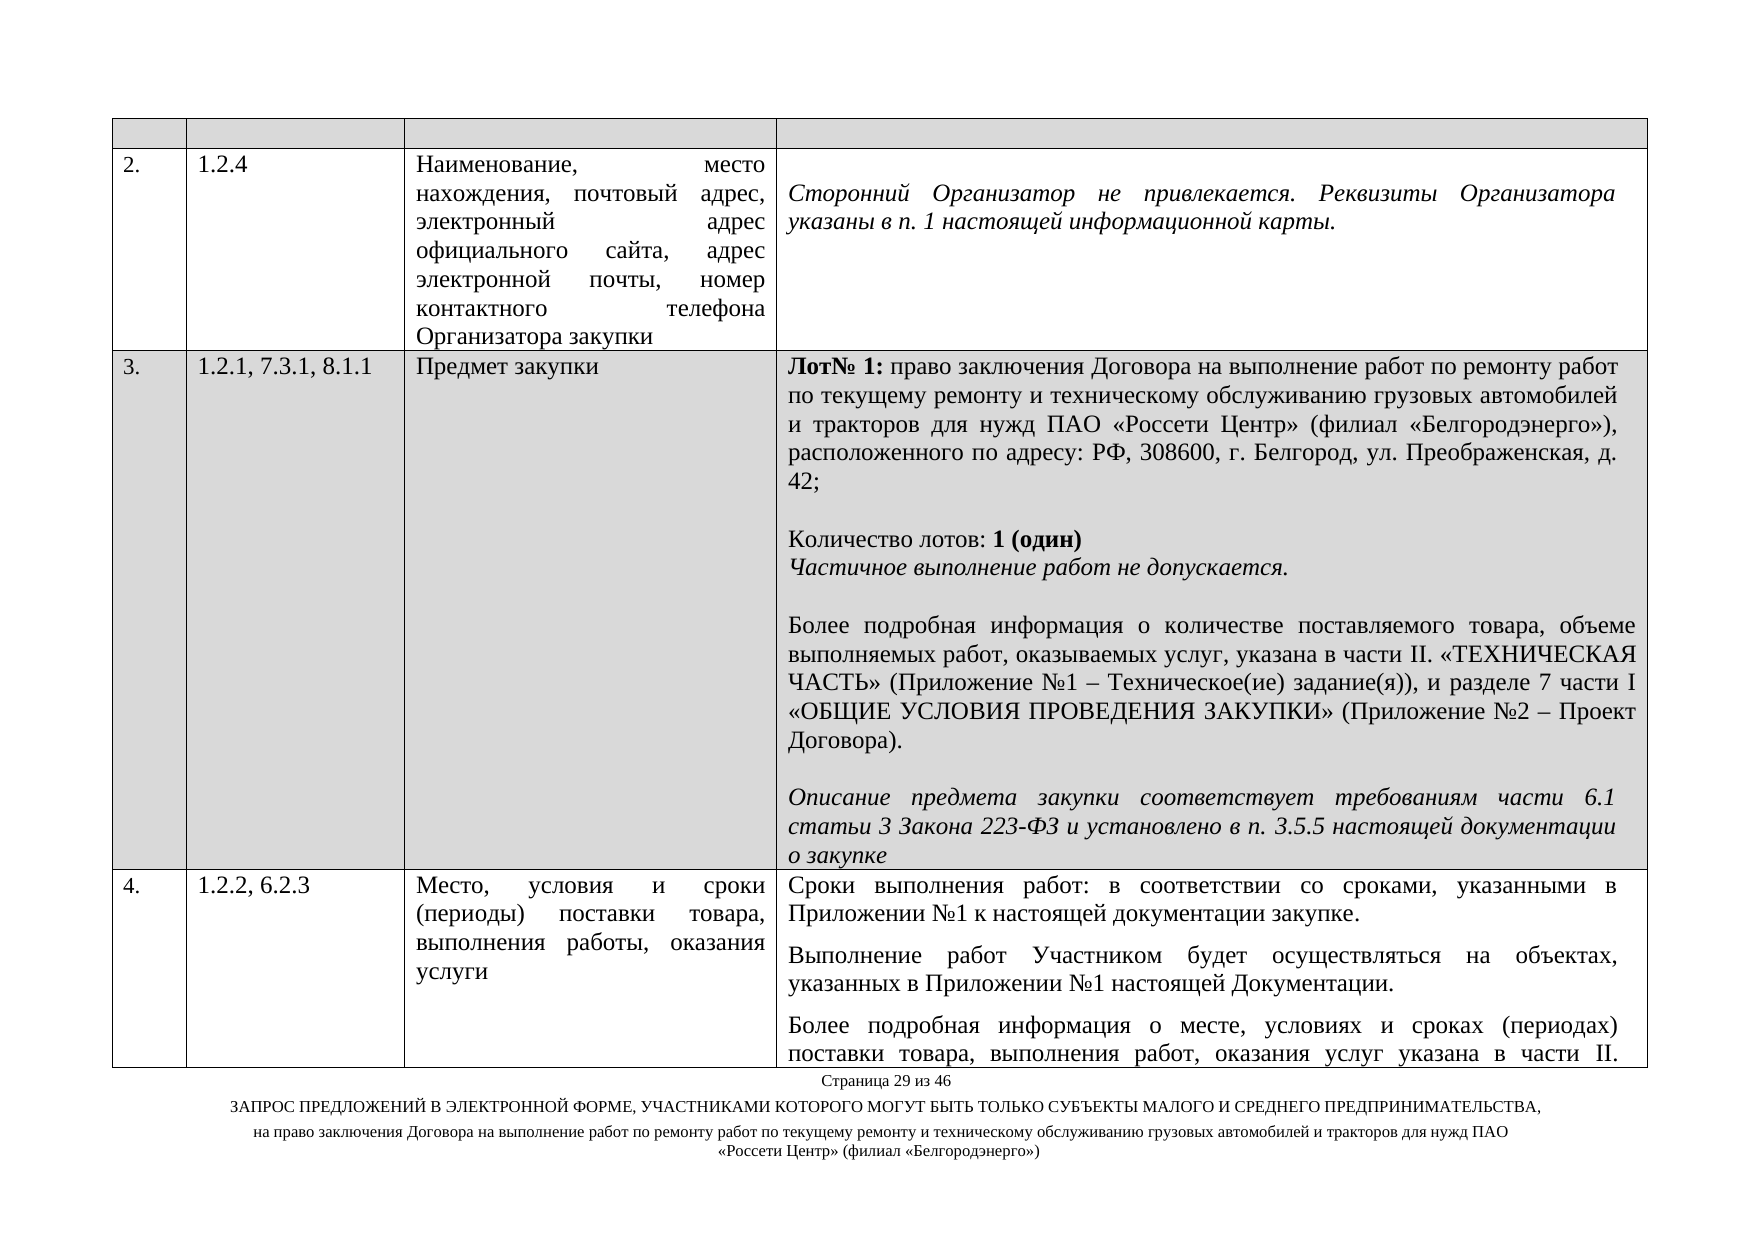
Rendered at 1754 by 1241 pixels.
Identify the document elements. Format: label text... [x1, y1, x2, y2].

table_cell [113, 119, 186, 148]
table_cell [405, 870, 776, 1067]
table_cell 1.2.1 [187, 119, 404, 148]
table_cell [777, 119, 1647, 148]
table_cell Сторонний Организатор не привлекается. Реквизиты Организатора указаны в п. 1 настоящей информационной карты. [777, 149, 1647, 350]
table_cell Наименование, место нахождения, почтовый адрес, электронный адрес официального сайта, адрес электронной почты, номер контактного телефона Организатора закупки [405, 149, 776, 350]
table_cell Предмет закупки [405, 351, 776, 869]
table_cell Лот№ 1: право заключения Договора на выполнение работ по ремонту работ по текущему ремонту и техническому обслуживанию грузовых автомобилей и тракторов для нужд ПАО «Россети Центр» (филиал «Белгородэнерго»), расположенного по адресу: РФ, 308600, г. Белгород, ул. Преображенская, д. 42; Количество лотов: 1 (один) Частичное выполнение работ не допускается. Более подробная информация о количестве поставляемого товара, объеме выполняемых работ, оказываемых услуг, указана в части II. «ТЕХНИЧЕСКАЯ ЧАСТЬ» (Приложение №1 – Техническое(ие) задание(я)), и разделе 7 части I «ОБЩИЕ УСЛОВИЯ ПРОВЕДЕНИЯ ЗАКУПКИ» (Приложение №2 – Проект Договора). Описание предмета закупки соответствует требованиям части 6.1 статьи 3 Закона 223-ФЗ и установлено в п. 3.5.5 настоящей документации о закупке [777, 351, 1647, 869]
table_cell [113, 351, 186, 869]
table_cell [777, 870, 1647, 1067]
table_cell [113, 149, 186, 350]
table_cell [113, 870, 186, 1067]
table_cell 1.2.1, 7.3.1, 8.1.1 [187, 351, 404, 869]
table_cell 1.2.4 [187, 149, 404, 350]
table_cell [405, 119, 776, 148]
table_cell 1.2.2, 6.2.3 [187, 870, 404, 1067]
